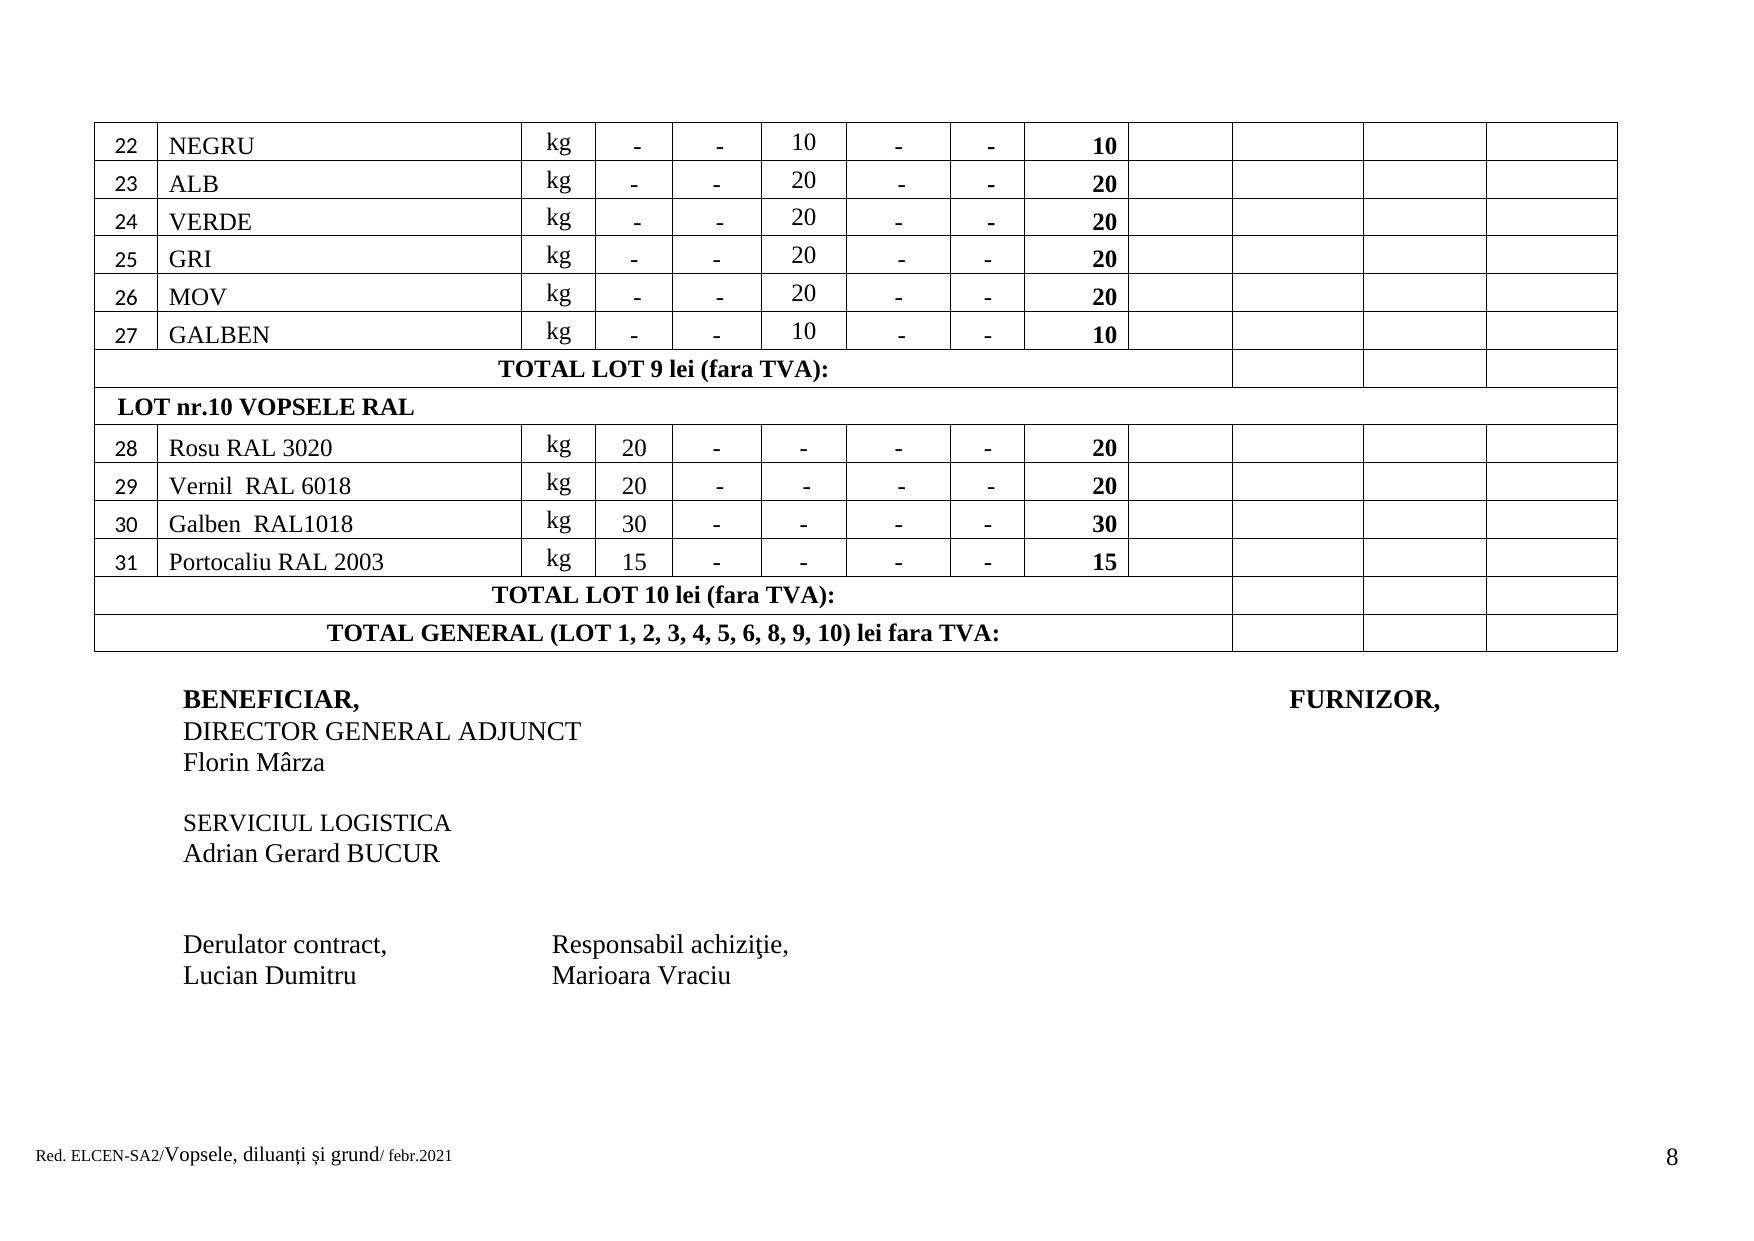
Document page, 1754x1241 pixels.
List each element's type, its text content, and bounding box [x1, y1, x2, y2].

table_cell [1129, 501, 1232, 538]
table_cell - [847, 312, 950, 349]
table_cell Galben RAL1018 [158, 501, 521, 538]
table_cell [1364, 161, 1486, 197]
table_cell [1487, 501, 1617, 538]
table_cell Rosu RAL 3020 [158, 425, 521, 462]
table_cell kg [522, 236, 595, 273]
table_cell 27 [95, 312, 157, 349]
table_cell TOTAL LOT 9 lei (fara TVA): [95, 350, 1232, 387]
table_cell [1364, 236, 1486, 273]
table_cell - [596, 274, 672, 311]
table_cell - [847, 463, 950, 500]
table_cell [1364, 350, 1486, 387]
table_cell - [762, 501, 846, 538]
table_cell 25 [95, 236, 157, 273]
table_cell - [673, 425, 761, 462]
table_cell 10 [1025, 312, 1128, 349]
table_cell 29 [95, 463, 157, 500]
text BENEFICIAR, FURNIZOR, [109, 683, 1678, 714]
table_cell 26 [95, 274, 157, 311]
table_cell 28 [95, 425, 157, 462]
table_cell - [673, 312, 761, 349]
table_cell [1233, 577, 1363, 613]
table_cell - [951, 161, 1024, 197]
table_cell 20 [1025, 161, 1128, 197]
table_cell 20 [762, 274, 846, 311]
table_cell - [951, 236, 1024, 273]
table_cell [1487, 615, 1617, 651]
table_cell [1233, 236, 1363, 273]
table_cell - [762, 463, 846, 500]
table_cell - [847, 539, 950, 576]
table_cell [1233, 274, 1363, 311]
table_cell [1129, 236, 1232, 273]
table_cell 22 [95, 123, 157, 160]
table_cell - [673, 501, 761, 538]
table_cell [1364, 123, 1486, 160]
table_cell [1233, 350, 1363, 387]
table_cell [1487, 577, 1617, 613]
table_cell 23 [95, 161, 157, 197]
table_cell [1364, 577, 1486, 613]
table_cell 20 [596, 463, 672, 500]
table_cell [1487, 312, 1617, 349]
table_cell VERDE [158, 199, 521, 235]
table_cell - [762, 539, 846, 576]
table_cell 20 [596, 425, 672, 462]
table_cell 10 [762, 123, 846, 160]
table_cell - [596, 236, 672, 273]
table_cell [1233, 615, 1363, 651]
table_cell [1364, 463, 1486, 500]
table_cell [1487, 161, 1617, 197]
table_cell - [847, 161, 950, 197]
table_cell [1487, 539, 1617, 576]
table_cell - [673, 199, 761, 235]
table_cell [1129, 274, 1232, 311]
table_cell kg [522, 463, 595, 500]
table_cell [1233, 312, 1363, 349]
table_cell - [673, 123, 761, 160]
table_cell - [951, 463, 1024, 500]
table_cell - [951, 199, 1024, 235]
table_cell [1233, 425, 1363, 462]
table_cell LOT nr.10 VOPSELE RAL [95, 388, 1617, 424]
table_cell 10 [1025, 123, 1128, 160]
table_cell kg [522, 539, 595, 576]
table_cell [1129, 161, 1232, 197]
table_cell TOTAL GENERAL (LOT 1, 2, 3, 4, 5, 6, 8, 9, 10) lei fara TVA: [95, 615, 1232, 651]
table_cell Vernil RAL 6018 [158, 463, 521, 500]
table_cell [1487, 199, 1617, 235]
table_cell kg [522, 123, 595, 160]
table_cell 20 [762, 199, 846, 235]
table_cell 30 [596, 501, 672, 538]
table_cell [1129, 199, 1232, 235]
table_cell [1233, 199, 1363, 235]
table_cell - [951, 425, 1024, 462]
table_cell [1129, 425, 1232, 462]
table_cell 30 [1025, 501, 1128, 538]
table_cell 20 [1025, 463, 1128, 500]
table_cell [1487, 236, 1617, 273]
table_cell [1233, 161, 1363, 197]
table_cell - [847, 236, 950, 273]
table_cell MOV [158, 274, 521, 311]
table_cell ALB [158, 161, 521, 197]
table_cell Portocaliu RAL 2003 [158, 539, 521, 576]
table_cell - [596, 199, 672, 235]
table_cell 20 [762, 161, 846, 197]
table_cell [1364, 274, 1486, 311]
text Lucian Dumitru Marioara Vraciu [35, 959, 1678, 990]
table_cell - [673, 463, 761, 500]
table_cell [1364, 501, 1486, 538]
table_cell [1129, 463, 1232, 500]
table_cell - [847, 274, 950, 311]
text Derulator contract, Responsabil achiziţie, [35, 928, 1678, 959]
table_cell [1129, 312, 1232, 349]
table_cell 15 [1025, 539, 1128, 576]
table_cell [1364, 312, 1486, 349]
table_cell [1487, 425, 1617, 462]
table_cell - [951, 274, 1024, 311]
table_cell [1364, 539, 1486, 576]
text Florin Mârza [35, 746, 1678, 777]
table_cell 20 [762, 236, 846, 273]
table_cell [1129, 539, 1232, 576]
table_cell - [951, 123, 1024, 160]
table_cell [1487, 350, 1617, 387]
table_cell GRI [158, 236, 521, 273]
table_cell TOTAL LOT 10 lei (fara TVA): [95, 577, 1232, 613]
table_cell - [951, 501, 1024, 538]
table_cell [1129, 123, 1232, 160]
table_cell kg [522, 274, 595, 311]
table_cell 20 [1025, 425, 1128, 462]
table_cell - [762, 425, 846, 462]
table_cell - [596, 123, 672, 160]
table_cell GALBEN [158, 312, 521, 349]
text SERVICIUL LOGISTICA [35, 808, 1678, 837]
table_cell - [673, 274, 761, 311]
text DIRECTOR GENERAL ADJUNCT [35, 714, 1678, 746]
table_cell kg [522, 312, 595, 349]
table_cell [1233, 463, 1363, 500]
table_cell [1233, 539, 1363, 576]
table_cell - [596, 312, 672, 349]
table_cell - [673, 236, 761, 273]
table_cell 20 [1025, 199, 1128, 235]
table_cell [1233, 501, 1363, 538]
table_cell [1233, 123, 1363, 160]
table_cell 30 [95, 501, 157, 538]
table_cell [1364, 615, 1486, 651]
table_cell kg [522, 501, 595, 538]
text Adrian Gerard BUCUR [35, 837, 1678, 868]
table_cell - [673, 539, 761, 576]
table_cell 31 [95, 539, 157, 576]
table_cell 10 [762, 312, 846, 349]
table_cell - [596, 161, 672, 197]
table_cell [1487, 123, 1617, 160]
table_cell kg [522, 161, 595, 197]
table_cell [1487, 463, 1617, 500]
table_cell 15 [596, 539, 672, 576]
table_cell [1364, 199, 1486, 235]
table_cell [1364, 425, 1486, 462]
table_cell - [951, 539, 1024, 576]
table_cell - [847, 199, 950, 235]
table_cell kg [522, 425, 595, 462]
table_cell 24 [95, 199, 157, 235]
table_cell 20 [1025, 236, 1128, 273]
table_cell - [847, 425, 950, 462]
table_cell - [951, 312, 1024, 349]
table_cell - [847, 501, 950, 538]
table_cell kg [522, 199, 595, 235]
table_cell - [673, 161, 761, 197]
table_cell NEGRU [158, 123, 521, 160]
table_cell - [847, 123, 950, 160]
table_cell 20 [1025, 274, 1128, 311]
table_cell [1487, 274, 1617, 311]
